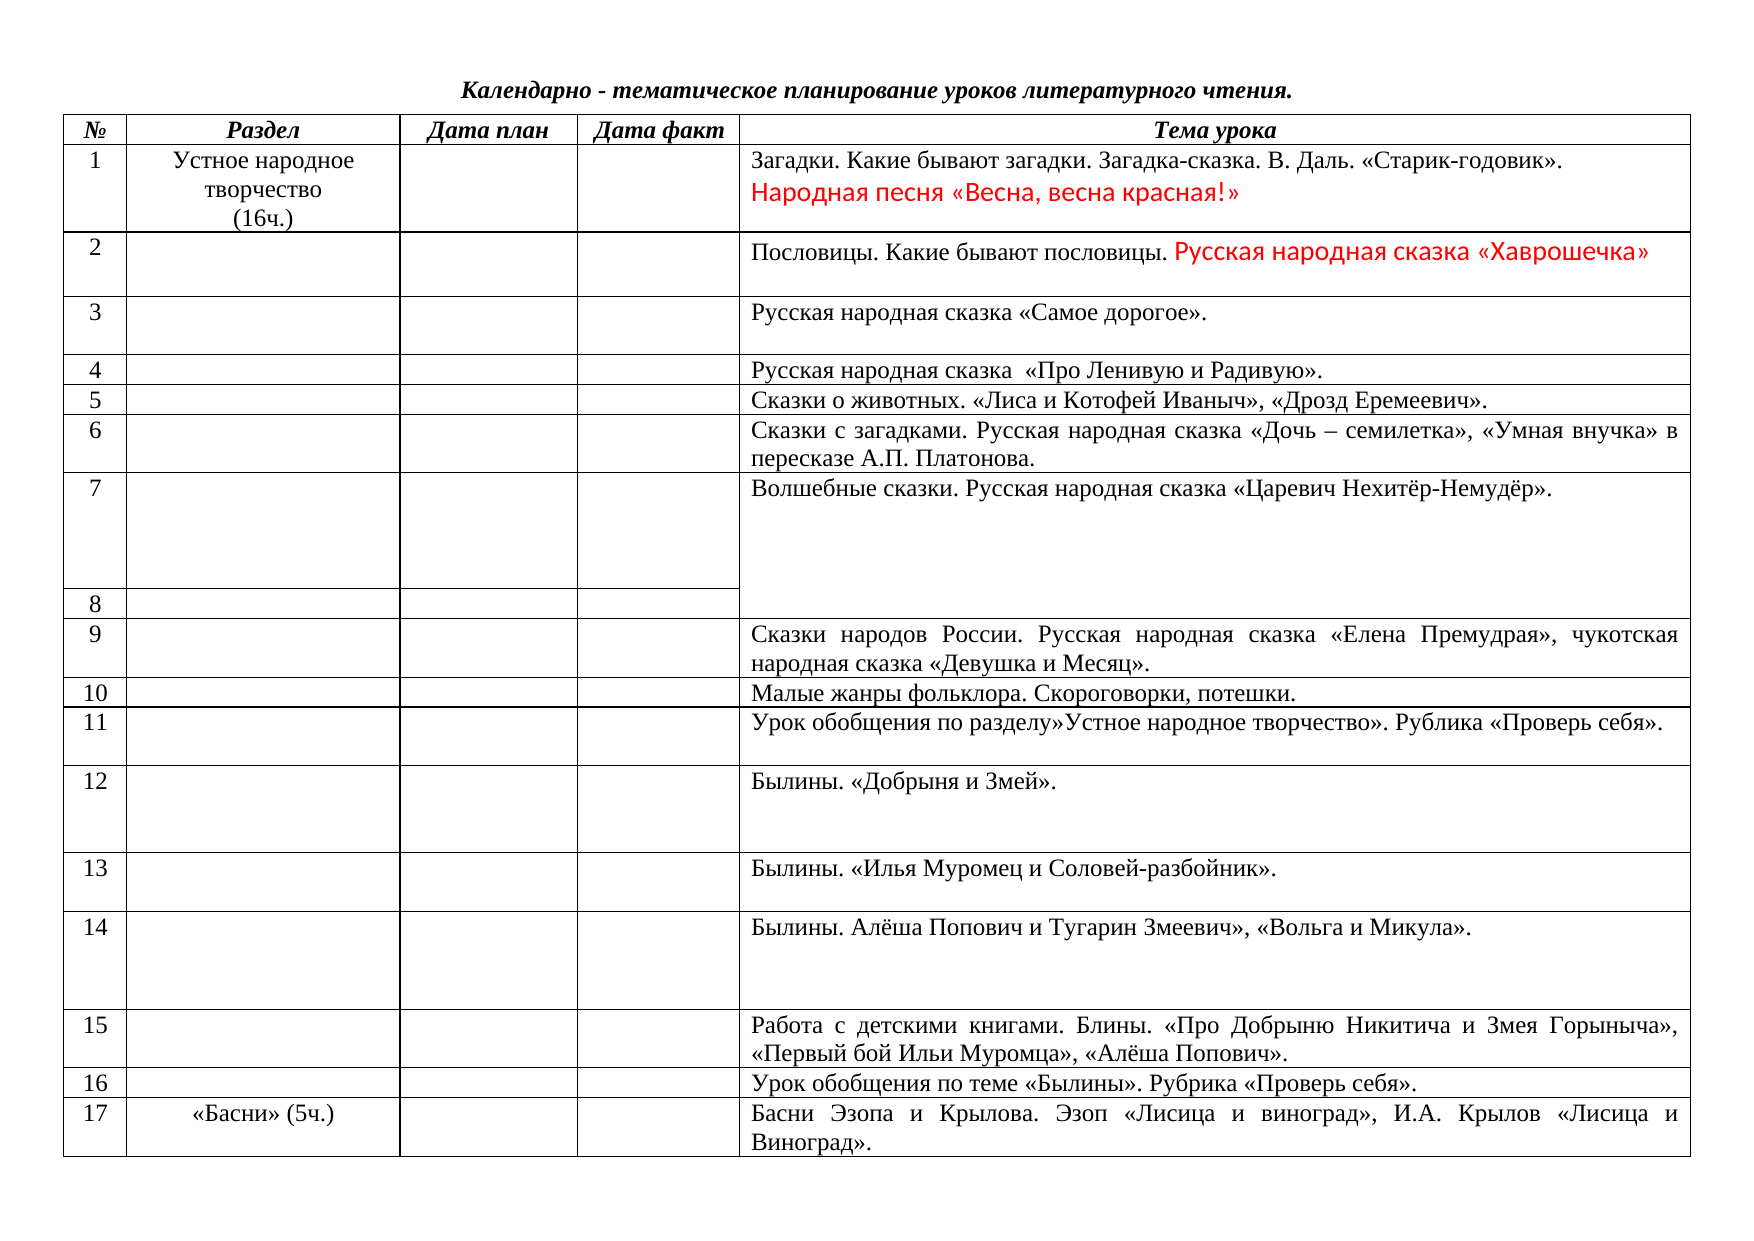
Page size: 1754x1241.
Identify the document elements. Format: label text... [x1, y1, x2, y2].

table_cell [578, 145, 739, 231]
table_cell [127, 415, 399, 472]
table_cell Волшебные сказки. Русская народная сказка «Царевич Нехитёр-Немудёр». [740, 473, 1690, 618]
table_cell Былины. «Илья Муромец и Соловей-разбойник». [740, 853, 1690, 911]
table_cell [578, 766, 739, 852]
table_cell [578, 385, 739, 414]
table_cell [127, 473, 399, 588]
table_header Тема урока [740, 115, 1690, 144]
table_cell Русская народная сказка «Самое дорогое». [740, 297, 1690, 354]
table_cell [127, 385, 399, 414]
table_cell 14 [64, 912, 126, 1009]
table_cell [401, 145, 577, 231]
table_cell [578, 233, 739, 296]
table_cell Басни Эзопа и Крылова. Эзоп «Лисица и виноград», И.А. Крылов «Лисица и Виноград». [740, 1098, 1690, 1156]
table_cell [578, 853, 739, 911]
table_cell 10 [64, 678, 126, 706]
table_cell [578, 1098, 739, 1156]
table_cell 17 [64, 1098, 126, 1156]
table_cell [578, 415, 739, 472]
table_cell 9 [64, 619, 126, 677]
table_cell [401, 912, 577, 1009]
table_header Раздел [127, 115, 399, 144]
table_cell [401, 619, 577, 677]
table_cell «Басни» (5ч.) [127, 1098, 399, 1156]
table_cell Сказки с загадками. Русская народная сказка «Дочь – семилетка», «Умная внучка» в пересказе А.П. Платонова. [740, 415, 1690, 472]
table_cell [127, 1010, 399, 1067]
table_cell 15 [64, 1010, 126, 1067]
table_cell Сказки о животных. «Лиса и Котофей Иваныч», «Дрозд Еремеевич». [740, 385, 1690, 414]
table_cell 5 [64, 385, 126, 414]
table_cell Урок обобщения по разделу»Устное народное творчество». Рублика «Проверь себя». [740, 708, 1690, 765]
table_cell 3 [64, 297, 126, 354]
table_cell Работа с детскими книгами. Блины. «Про Добрыню Никитича и Змея Горыныча», «Первый бой Ильи Муромца», «Алёша Попович». [740, 1010, 1690, 1067]
table_cell Пословицы. Какие бывают пословицы. Русская народная сказка «Хаврошечка» [740, 233, 1690, 296]
table_header № [64, 115, 126, 144]
table_cell Русская народная сказка «Про Ленивую и Радивую». [740, 355, 1690, 384]
table_cell 6 [64, 415, 126, 472]
table_cell [578, 297, 739, 354]
table_cell [578, 619, 739, 677]
table_cell Урок обобщения по теме «Былины». Рубрика «Проверь себя». [740, 1068, 1690, 1097]
table_cell [401, 415, 577, 472]
table_cell [127, 619, 399, 677]
table_cell [578, 473, 739, 588]
table_cell [401, 233, 577, 296]
table_cell [578, 1010, 739, 1067]
table_cell Загадки. Какие бывают загадки. Загадка-сказка. В. Даль. «Старик-годовик». Народная песня «Весна, весна красная!» [740, 145, 1690, 231]
table_cell [401, 385, 577, 414]
table_cell [401, 708, 577, 765]
table_cell [578, 589, 739, 618]
table_cell [127, 297, 399, 354]
table_cell [127, 912, 399, 1009]
table_cell [127, 1068, 399, 1097]
table_cell [127, 708, 399, 765]
table_cell [401, 1068, 577, 1097]
table_cell 4 [64, 355, 126, 384]
table_cell [401, 589, 577, 618]
table_cell 11 [64, 708, 126, 765]
table_cell [127, 766, 399, 852]
table_cell 7 [64, 473, 126, 588]
table_cell [401, 1098, 577, 1156]
table_cell 12 [64, 766, 126, 852]
table_cell Былины. Алёша Попович и Тугарин Змеевич», «Вольга и Микула». [740, 912, 1690, 1009]
table_cell [578, 1068, 739, 1097]
table_cell [401, 678, 577, 706]
table_cell [401, 766, 577, 852]
table_cell [401, 297, 577, 354]
text Календарно - тематическое планирование уроков литературного чтения. [75, 75, 1679, 104]
table_cell [127, 853, 399, 911]
table_cell [401, 1010, 577, 1067]
table_cell 8 [64, 589, 126, 618]
table_cell 1 [64, 145, 126, 231]
table_cell [578, 678, 739, 706]
table_cell [401, 853, 577, 911]
table_cell [578, 912, 739, 1009]
table_cell Устное народное творчество (16ч.) [127, 145, 399, 231]
table_cell [401, 355, 577, 384]
table_cell Сказки народов России. Русская народная сказка «Елена Премудрая», чукотская народная сказка «Девушка и Месяц». [740, 619, 1690, 677]
table_cell [401, 473, 577, 588]
table_cell 13 [64, 853, 126, 911]
table_cell [578, 355, 739, 384]
table_cell [127, 589, 399, 618]
table_cell [127, 355, 399, 384]
table_cell [127, 233, 399, 296]
table_cell 16 [64, 1068, 126, 1097]
table_cell [578, 708, 739, 765]
table_cell [127, 678, 399, 706]
table_header Дата план [401, 115, 577, 144]
table_cell Былины. «Добрыня и Змей». [740, 766, 1690, 852]
table_cell Малые жанры фольклора. Скороговорки, потешки. [740, 678, 1690, 706]
table_cell 2 [64, 233, 126, 296]
table_header Дата факт [578, 115, 739, 144]
